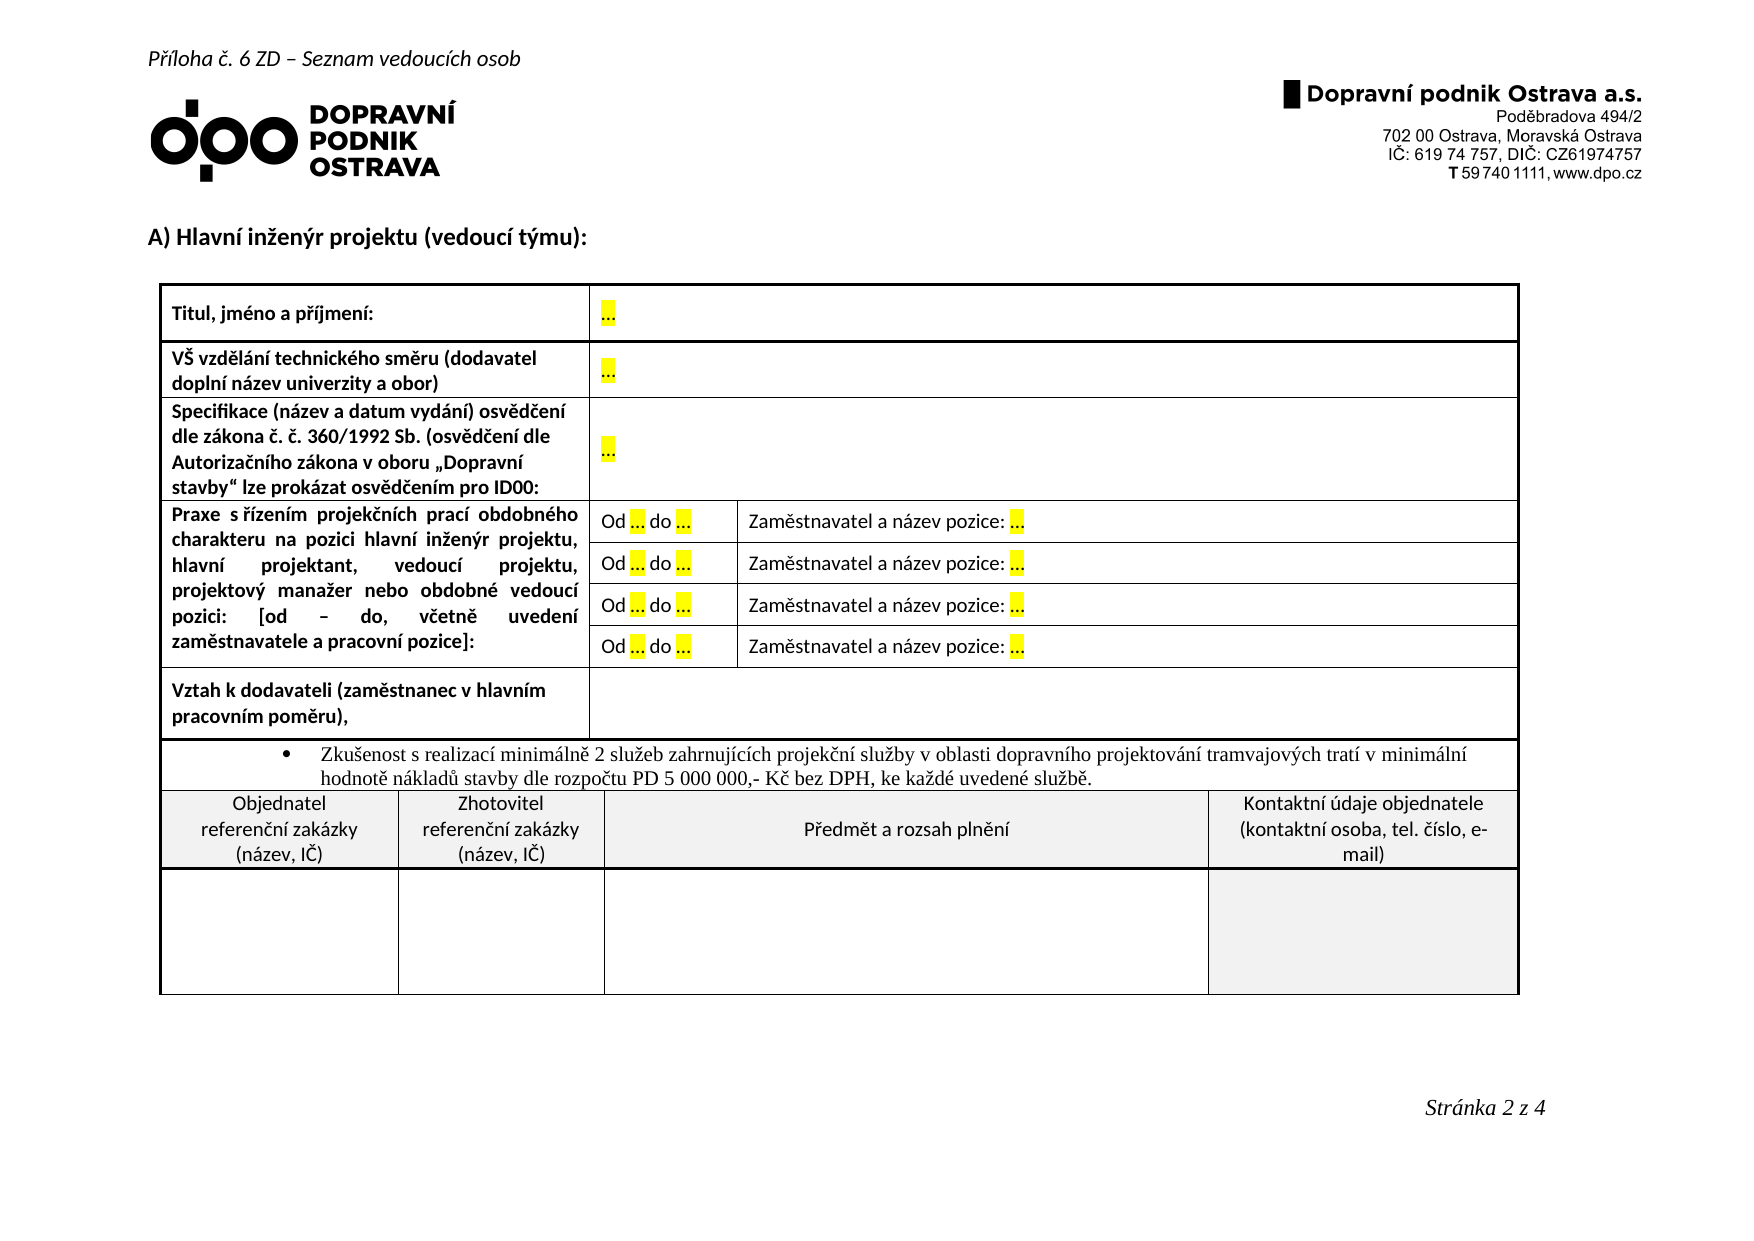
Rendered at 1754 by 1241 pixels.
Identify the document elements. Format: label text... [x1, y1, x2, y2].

table_header … [590, 286, 1517, 340]
table_cell Zaměstnavatel a název pozice: … [738, 543, 1517, 583]
table_cell Kontaktní údaje objednatele (kontaktní osoba, tel. číslo, e-mail) [1209, 791, 1517, 867]
table_cell Zhotovitel referenční zakázky (název, IČ) [399, 791, 604, 867]
table_cell [605, 870, 1208, 994]
table_cell Od … do … [590, 626, 737, 667]
table_cell Zaměstnavatel a název pozice: … [738, 584, 1517, 625]
picture [1283, 80, 1642, 182]
table_cell Specifikace (název a datum vydání) osvědčení dle zákona č. č. 360/1992 Sb. (osvědčení dle Autorizačního zákona v oboru „Dopravní stavby“ lze prokázat osvědčením pro ID00: [162, 398, 589, 500]
table_cell Vztah k dodavateli (zaměstnanec v hlavním pracovním poměru), [162, 668, 589, 738]
table_cell … [590, 398, 1517, 500]
table_cell Od … do … [590, 543, 737, 583]
table_cell Zaměstnavatel a název pozice: … [738, 626, 1517, 667]
picture [150, 99, 457, 182]
table_cell Předmět a rozsah plnění [605, 791, 1208, 867]
table_cell VŠ vzdělání technického směru (dodavatel doplní název univerzity a obor) [162, 343, 589, 397]
table_cell Objednatel referenční zakázky (název, IČ) [162, 791, 398, 867]
table_cell Zaměstnavatel a název pozice: … [738, 501, 1517, 542]
table_cell [399, 870, 604, 994]
table_cell Od … do … [590, 501, 737, 542]
table_cell Od … do … [590, 584, 737, 625]
table_header Titul, jméno a příjmení: [162, 286, 589, 340]
subtitle A) Hlavní inženýr projektu (vedoucí týmu): [148, 222, 1548, 252]
table_cell [162, 870, 398, 994]
table_cell … [590, 343, 1517, 397]
table_cell Zkušenost s realizací minimálně 2 služeb zahrnujících projekční služby v oblasti dopravního projektování tramvajových tratí v minimální hodnotě nákladů stavby dle rozpočtu PD 5 000 000,- Kč bez DPH, ke každé uvedené službě. [162, 741, 1517, 789]
table_cell Praxe s řízením projekčních prací obdobného charakteru na pozici hlavní inženýr projektu, hlavní projektant, vedoucí projektu, projektový manažer nebo obdobné vedoucí pozici: [od – do, včetně uvedení zaměstnavatele a pracovní pozice]: [162, 501, 589, 667]
table_cell [1209, 870, 1517, 994]
table_cell [590, 668, 1517, 738]
